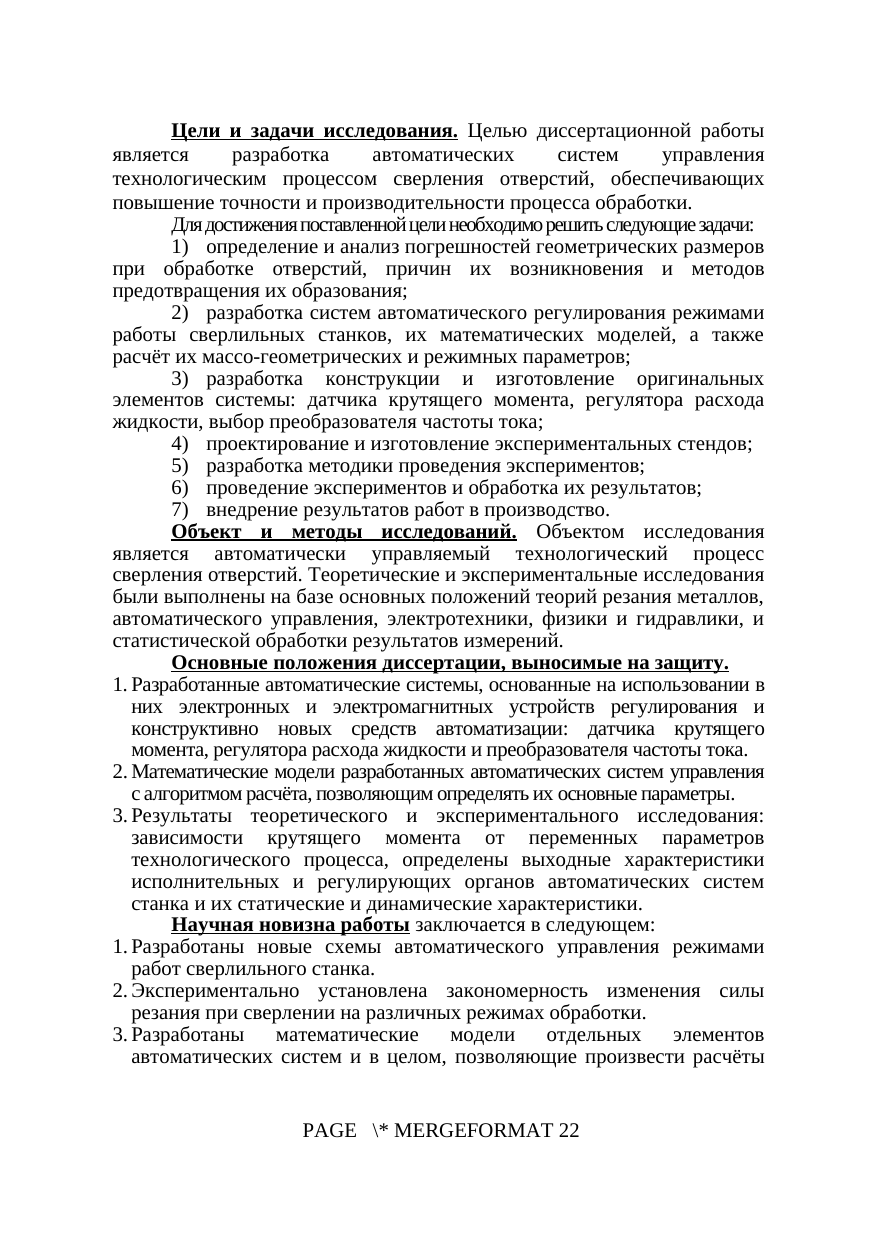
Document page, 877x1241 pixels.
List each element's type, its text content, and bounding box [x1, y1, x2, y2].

list проектирование и изготовление экспериментальных стендов; [112, 433, 765, 455]
list Результаты теоретического и экспериментального исследования: зависимости крутящего момента от переменных параметров технологического процесса, определены выходные характеристики исполнительных и регулирующих органов автоматических систем станка и их статические и динамические характеристики. [112, 805, 765, 914]
list разработка конструкции и изготовление оригинальных элементов системы: датчика крутящего момента, регулятора расхода жидкости, выбор преобразователя частоты тока; [112, 367, 765, 433]
text Для достижения поставленной цели необходимо решить следующие задачи: [112, 214, 765, 236]
list Разработаны новые схемы автоматического управления режимами работ сверлильного станка. [112, 936, 765, 980]
text Объект и методы исследований. Объектом исследования является автоматически управляемый технологический процесс сверления отверстий. Теоретические и экспериментальные исследования были выполнены на базе основных положений теорий резания металлов, автоматического управления, электротехники, физики и гидравлики, и статистической обработки результатов измерений. [112, 521, 765, 652]
list разработка методики проведения экспериментов; [112, 455, 765, 477]
list определение и анализ погрешностей геометрических размеров при обработке отверстий, причин их возникновения и методов предотвращения их образования; [112, 236, 765, 302]
list проведение экспериментов и обработка их результатов; [112, 477, 765, 499]
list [112, 1024, 765, 1067]
list внедрение результатов работ в производство. [112, 499, 765, 521]
text Основные положения диссертации, выносимые на защиту. [112, 652, 765, 674]
list разработка систем автоматического регулирования режимами работы сверлильных станков, их математических моделей, а также расчёт их массо-геометрических и режимных параметров; [112, 302, 765, 367]
list Экспериментально установлена закономерность изменения силы резания при сверлении на различных режимах обработки. [112, 980, 765, 1024]
list Математические модели разработанных автоматических систем управления с алгоритмом расчёта, позволяющим определять их основные параметры. [112, 761, 765, 805]
text Цели и задачи исследования. Целью диссертационной работы является разработка автоматических систем управления технологическим процессом сверления отверстий, обеспечивающих повышение точности и производительности процесса обработки. [112, 118, 765, 214]
list Разработанные автоматические системы, основанные на использовании в них электронных и электромагнитных устройств регулирования и конструктивно новых средств автоматизации: датчика крутящего момента, регулятора расхода жидкости и преобразователя частоты тока. [112, 674, 765, 761]
text Научная новизна работы заключается в следующем: [112, 914, 765, 936]
